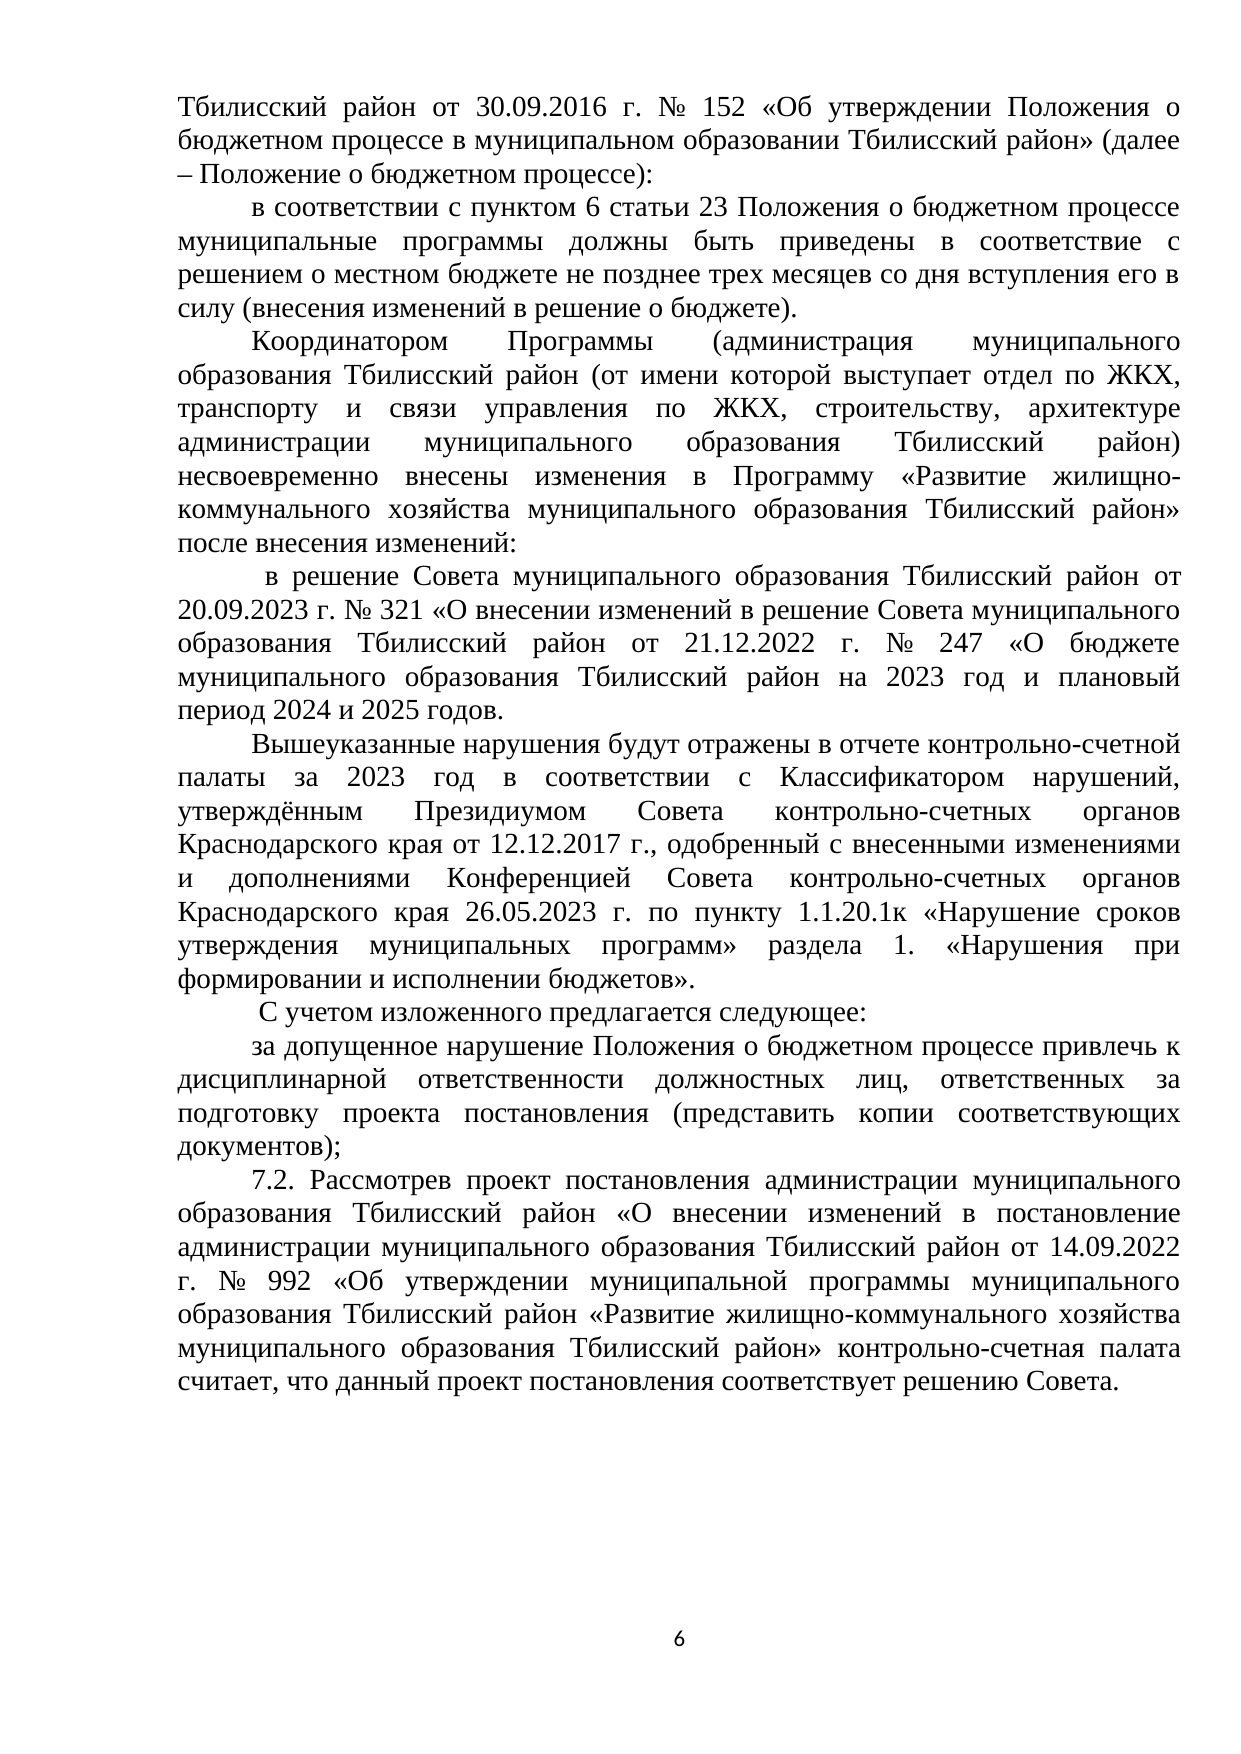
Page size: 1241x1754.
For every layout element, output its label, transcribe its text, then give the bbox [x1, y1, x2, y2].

text С учетом изложенного предлагается следующее: [177, 994, 1181, 1028]
text в решение Совета муниципального образования Тбилисский район от 20.09.2023 г. № 321 «О внесении изменений в решение Совета муниципального образования Тбилисский район от 21.12.2022 г. № 247 «О бюджете муниципального образования Тбилисский район на 2023 год и плановый период 2024 и 2025 годов. [177, 558, 1181, 726]
text Вышеуказанные нарушения будут отражены в отчете контрольно-счетной палаты за 2023 год в соответствии с Классификатором нарушений, утверждённым Президиумом Совета контрольно-счетных органов Краснодарского края от 12.12.2017 г., одобренный с внесенными изменениями и дополнениями Конференцией Совета контрольно-счетных органов Краснодарского края 26.05.2023 г. по пункту 1.1.20.1к «Нарушение сроков утверждения муниципальных программ» раздела 1. «Нарушения при формировании и исполнении бюджетов». [177, 726, 1181, 994]
text за допущенное нарушение Положения о бюджетном процессе привлечь к дисциплинарной ответственности должностных лиц, ответственных за подготовку проекта постановления (представить копии соответствующих документов); [177, 1028, 1181, 1162]
text в соответствии с пунктом 6 статьи 23 Положения о бюджетном процессе муниципальные программы должны быть приведены в соответствие с решением о местном бюджете не позднее трех месяцев со дня вступления его в силу (внесения изменений в решение о бюджете). [177, 189, 1181, 323]
text Координатором Программы (администрация муниципального образования Тбилисский район (от имени которой выступает отдел по ЖКХ, транспорту и связи управления по ЖКХ, строительству, архитектуре администрации муниципального образования Тбилисский район) несвоевременно внесены изменения в Программу «Развитие жилищно-коммунального хозяйства муниципального образования Тбилисский район» после внесения изменений: [177, 323, 1181, 558]
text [177, 89, 1181, 189]
text 7.2. Рассмотрев проект постановления администрации муниципального образования Тбилисский район «О внесении изменений в постановление администрации муниципального образования Тбилисский район от 14.09.2022 г. № 992 «Об утверждении муниципальной программы муниципального образования Тбилисский район «Развитие жилищно-коммунального хозяйства муниципального образования Тбилисский район» контрольно-счетная палата считает, что данный проект постановления соответствует решению Совета. [177, 1162, 1181, 1397]
